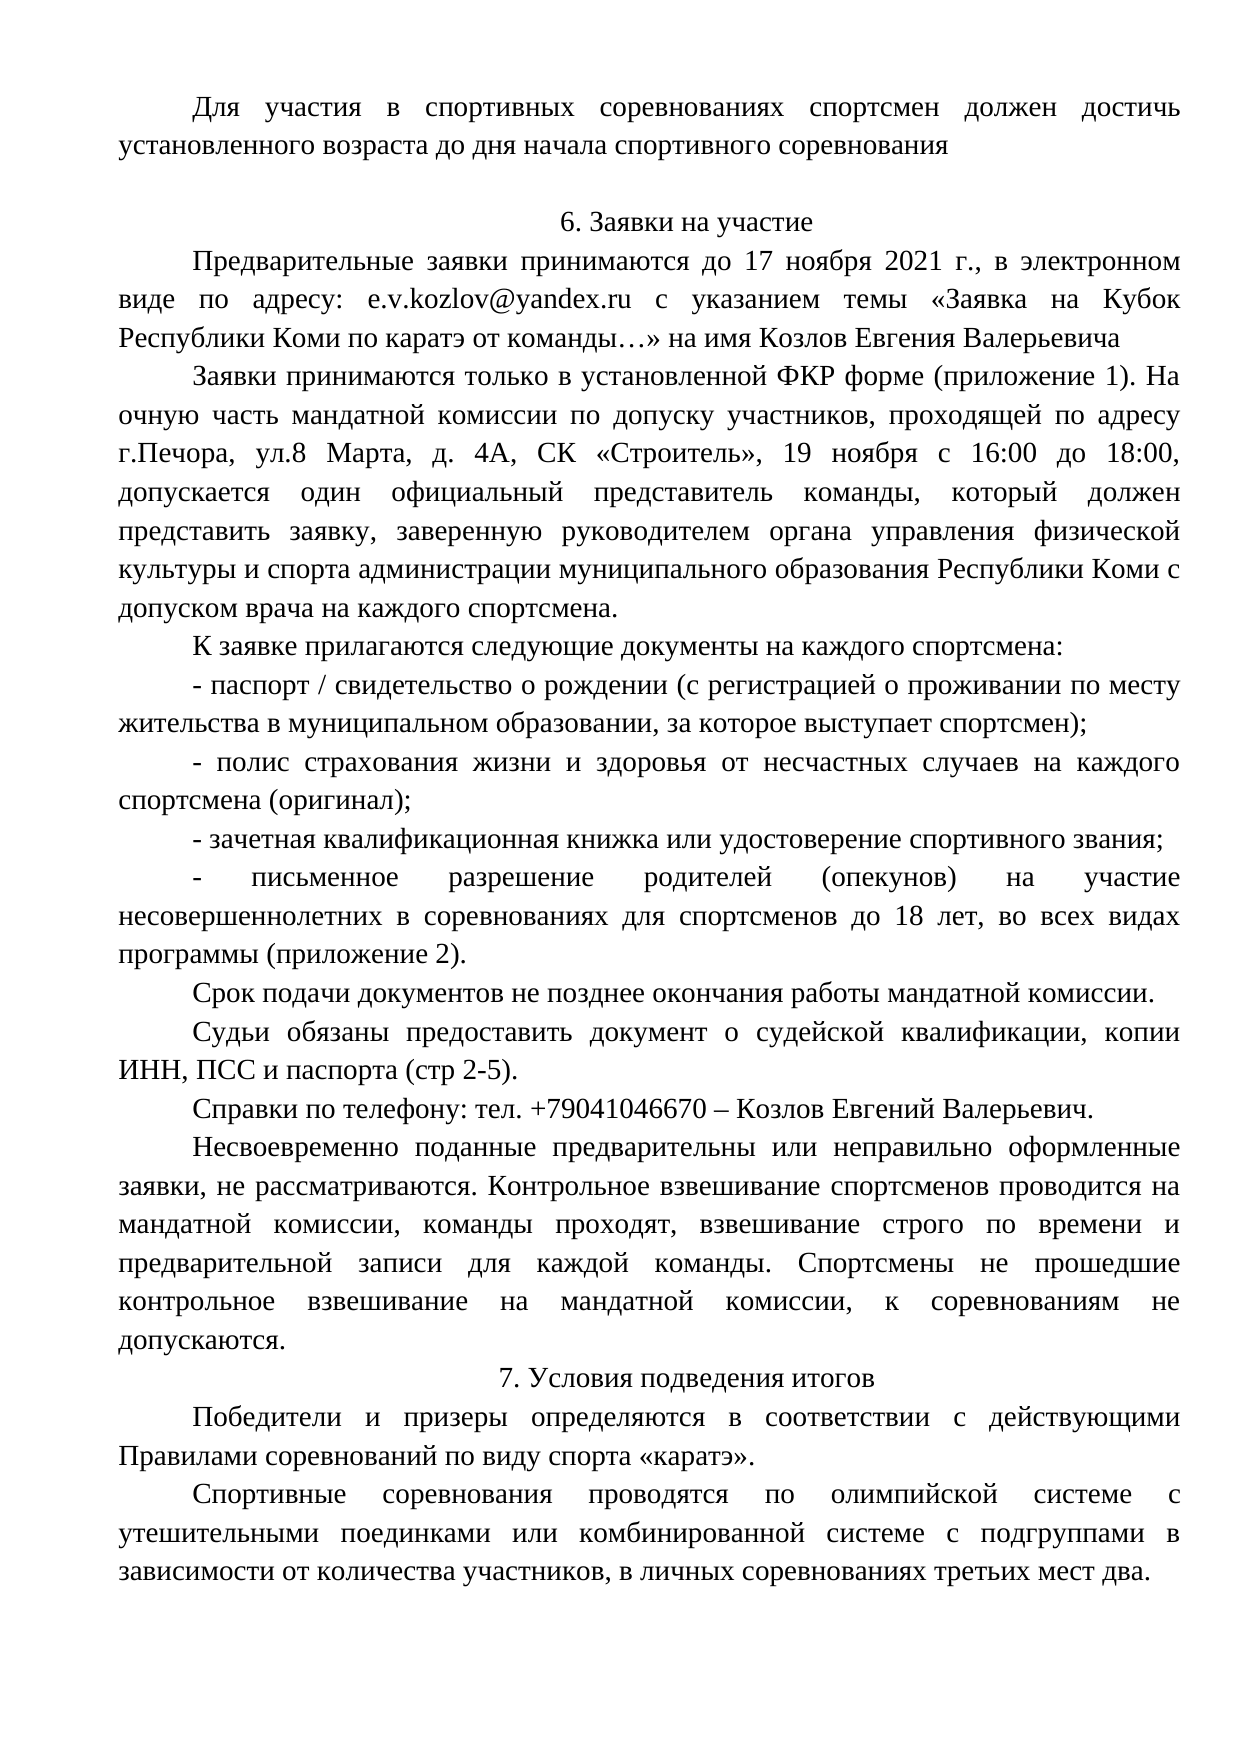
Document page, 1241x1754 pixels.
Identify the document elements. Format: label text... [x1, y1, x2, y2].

text К заявке прилагаются следующие документы на каждого спортсмена: [118, 628, 1181, 662]
text Несвоевременно поданные предварительны или неправильно оформленные заявки, не рассматриваются. Контрольное взвешивание спортсменов проводится на мандатной комиссии, команды проходят, взвешивание строго по времени и предварительной записи для каждой команды. Спортсмены не прошедшие контрольное взвешивание на мандатной комиссии, к соревнованиям не допускаются. [118, 1129, 1181, 1356]
text - паспорт / свидетельство о рождении (с регистрацией о проживании по месту жительства в муниципальном образовании, за которое выступает спортсмен); [118, 667, 1181, 739]
text Заявки принимаются только в установленной ФКР форме (приложение 1). На очную часть мандатной комиссии по допуску участников, проходящей по адресу г.Печора, ул.8 Марта, д. 4А, СК «Строитель», 19 ноября с 16:00 до 18:00, допускается один официальный представитель команды, который должен представить заявку, заверенную руководителем органа управления физической культуры и спорта администрации муниципального образования Республики Коми с допуском врача на каждого спортсмена. [118, 358, 1181, 623]
text Победители и призеры определяются в соответствии с действующими Правилами соревнований по виду спорта «каратэ». [118, 1399, 1181, 1471]
text Справки по телефону: тел. +79041046670 – Козлов Евгений Валерьевич. [118, 1091, 1181, 1124]
text - зачетная квалификационная книжка или удостоверение спортивного звания; [118, 821, 1181, 854]
text Спортивные соревнования проводятся по олимпийской системе с утешительными поединками или комбинированной системе с подгруппами в зависимости от количества участников, в личных соревнованиях третьих мест два. [118, 1476, 1181, 1587]
text - полис страхования жизни и здоровья от несчастных случаев на каждого спортсмена (оригинал); [118, 744, 1181, 816]
text Судьи обязаны предоставить документ о судейской квалификации, копии ИНН, ПСС и паспорта (стр 2-5). [118, 1014, 1181, 1086]
text 7. Условия подведения итогов [118, 1361, 1181, 1394]
text Для участия в спортивных соревнованиях спортсмен должен достичь установленного возраста до дня начала спортивного соревнования [118, 89, 1181, 161]
text 6. Заявки на участие [118, 204, 1181, 238]
text Срок подачи документов не позднее окончания работы мандатной комиссии. [118, 975, 1181, 1009]
text Предварительные заявки принимаются до 17 ноября 2021 г., в электронном виде по адресу: e.v.kozlov@yandex.ru с указанием темы «Заявка на Кубок Республики Коми по каратэ от команды…» на имя Козлов Евгения Валерьевича [118, 243, 1181, 353]
text - письменное разрешение родителей (опекунов) на участие несовершеннолетних в соревнованиях для спортсменов до 18 лет, во всех видах программы (приложение 2). [118, 859, 1181, 970]
